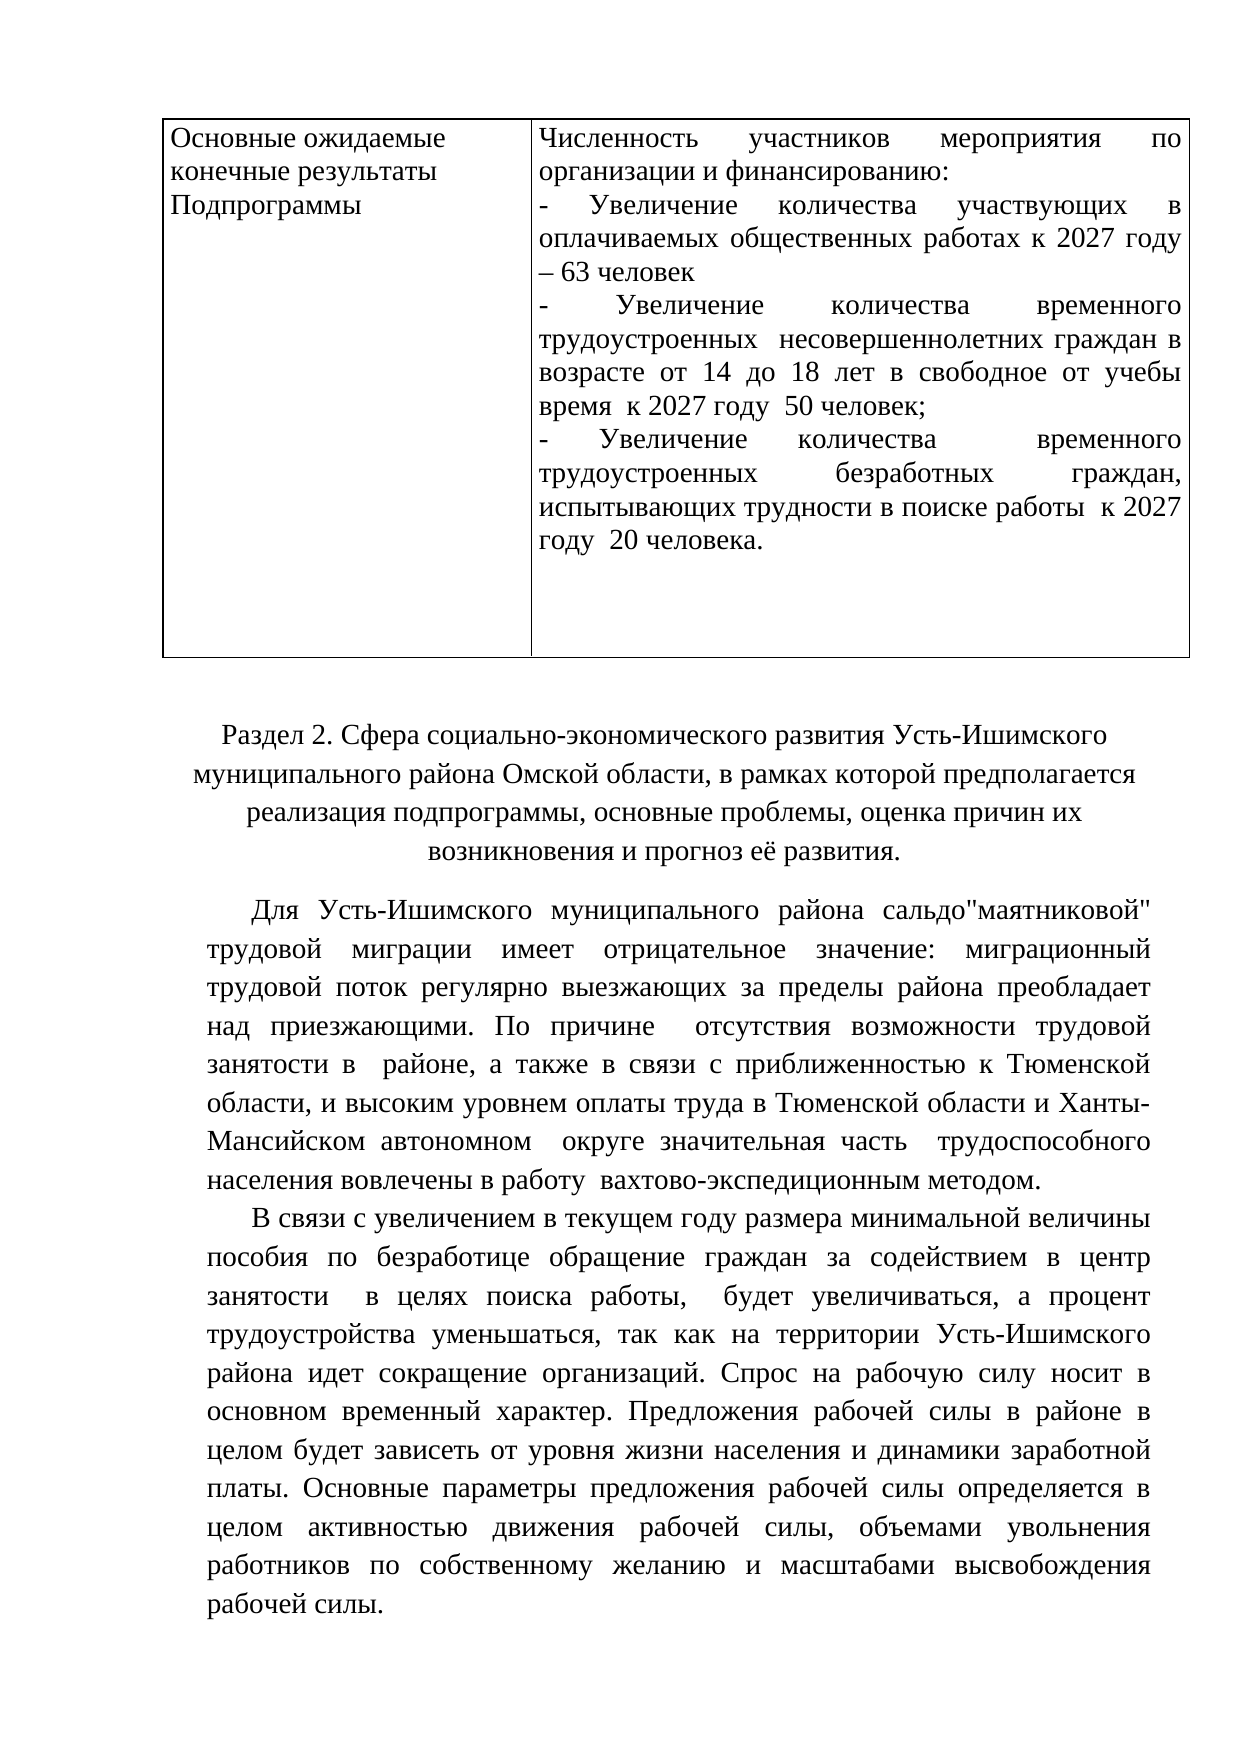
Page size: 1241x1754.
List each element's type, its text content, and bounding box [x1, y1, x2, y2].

table_cell Основные ожидаемые конечные результаты Подпрограммы [164, 120, 531, 656]
text Для Усть-Ишимского муниципального района сальдо"маятниковой" трудовой миграции имеет отрицательное значение: миграционный трудовой поток регулярно выезжающих за пределы района преобладает над приезжающими. По причине отсутствия возможности трудовой занятости в районе, а также в связи с приближенностью к Тюменской области, и высоким уровнем оплаты труда в Тюменской области и Ханты-Мансийском автономном округе значительная часть трудоспособного населения вовлечены в работу вахтово-экспедиционным методом. [207, 892, 1152, 1196]
text Раздел 2. Сфера социально-экономического развития Усть-Ишимского муниципального района Омской области, в рамках которой предполагается реализация подпрограммы, основные проблемы, оценка причин их возникновения и прогноз её развития. [177, 717, 1152, 866]
table_cell Численность участников мероприятия по организации и финансированию: - Увеличение количества участвующих в оплачиваемых общественных работах к 2027 году – 63 человек - Увеличение количества временного трудоустроенных несовершеннолетних граждан в возрасте от 14 до 18 лет в свободное от учебы время к 2027 году 50 человек; - Увеличение количества временного трудоустроенных безработных граждан, испытывающих трудности в поиске работы к 2027 году 20 человека. [532, 120, 1189, 656]
text В связи с увеличением в текущем году размера минимальной величины пособия по безработице обращение граждан за содействием в центр занятости в целях поиска работы, будет увеличиваться, а процент трудоустройства уменьшаться, так как на территории Усть-Ишимского района идет сокращение организаций. Спрос на рабочую силу носит в основном временный характер. Предложения рабочей силы в районе в целом будет зависеть от уровня жизни населения и динамики заработной платы. Основные параметры предложения рабочей силы определяется в целом активностью движения рабочей силы, объемами увольнения работников по собственному желанию и масштабами высвобождения рабочей силы. [207, 1201, 1152, 1619]
